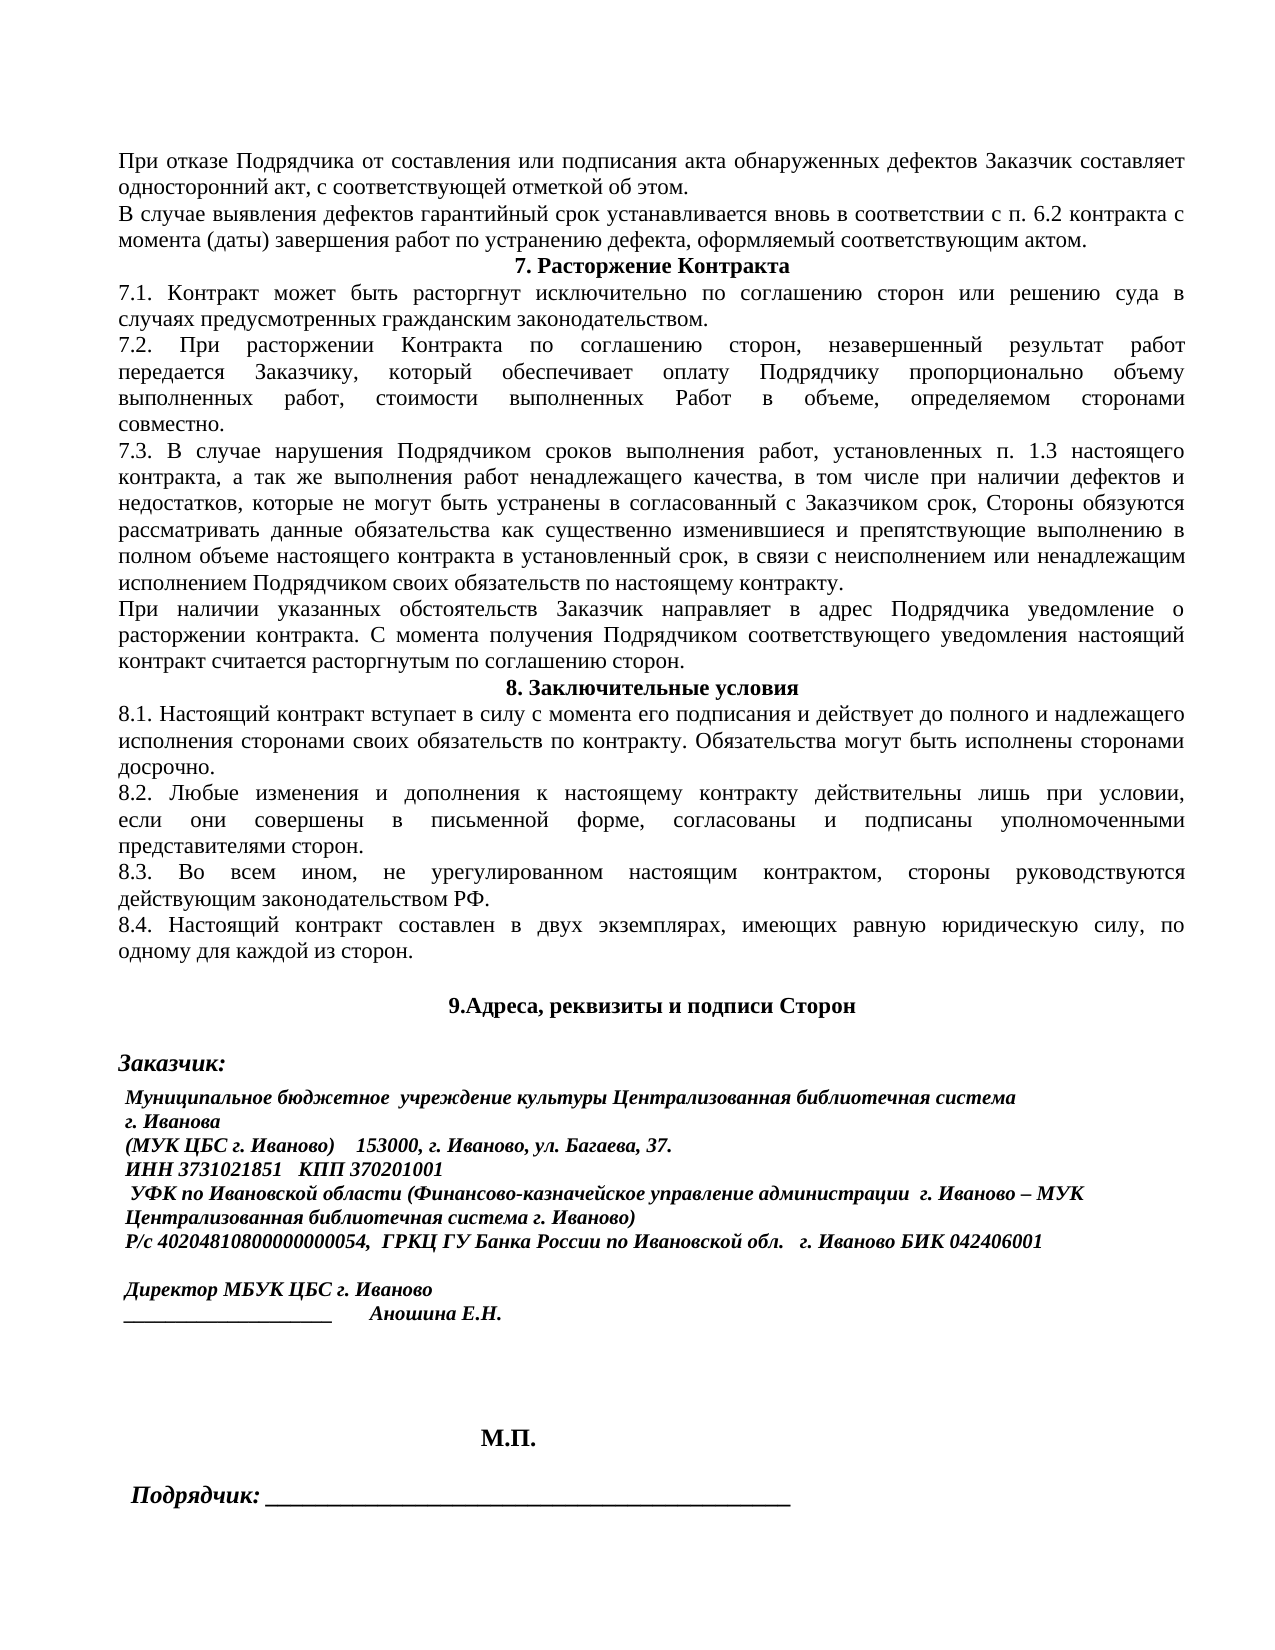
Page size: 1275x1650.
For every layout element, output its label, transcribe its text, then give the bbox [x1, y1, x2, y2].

text 7.1. Контракт может быть расторгнут исключительно по соглашению сторон или решению суда в случаях предусмотренных гражданским законодательством. [118, 279, 1186, 331]
text М.П. [118, 1423, 1180, 1451]
text Подрядчик: __________________________________________ [118, 1480, 1180, 1509]
text 8.3. Во всем ином, не урегулированном настоящим контрактом, стороны руководствуются действующим законодательством РФ. [118, 858, 1186, 911]
text 8.1. Настоящий контракт вступает в силу с момента его подписания и действует до полного и надлежащего исполнения сторонами своих обязательств по контракту. Обязательства могут быть исполнены сторонами досрочно. [118, 700, 1186, 779]
text 9.Адреса, реквизиты и подписи Сторон [118, 993, 1186, 1019]
text 7.2. При расторжении Контракта по соглашению сторон, незавершенный результат работ передается Заказчику, который обеспечивает оплату Подрядчику пропорционально объему выполненных работ, стоимости выполненных Работ в объеме, определяемом сторонами совместно. [118, 331, 1186, 437]
text При отказе Подрядчика от составления или подписания акта обнаруженных дефектов Заказчик составляет односторонний акт, с соответствующей отметкой об этом. [118, 147, 1186, 199]
text 7.3. В случае нарушения Подрядчиком сроков выполнения работ, установленных п. 1.3 настоящего контракта, а так же выполнения работ ненадлежащего качества, в том числе при наличии дефектов и недостатков, которые не могут быть устранены в согласованный с Заказчиком срок, Стороны обязуются рассматривать данные обязательства как существенно изменившиеся и препятствующие выполнению в полном объеме настоящего контракта в установленный срок, в связи с неисполнением или ненадлежащим исполнением Подрядчиком своих обязательств по настоящему контракту. [118, 437, 1186, 595]
text 8.2. Любые изменения и дополнения к настоящему контракту действительны лишь при условии, если они совершены в письменной форме, согласованы и подписаны уполномоченными представителями сторон. [118, 779, 1186, 858]
text Заказчик: [118, 1048, 1180, 1076]
text При наличии указанных обстоятельств Заказчик направляет в адрес Подрядчика уведомление о расторжении контракта. С момента получения Подрядчиком соответствующего уведомления настоящий контракт считается расторгнутым по соглашению сторон. [118, 595, 1186, 674]
text 7. Расторжение Контракта [118, 252, 1186, 279]
text 8.4. Настоящий контракт составлен в двух экземплярах, имеющих равную юридическую силу, по одному для каждой из сторон. [118, 911, 1186, 964]
text 8. Заключительные условия [118, 674, 1186, 700]
text В случае выявления дефектов гарантийный срок устанавливается вновь в соответствии с п. 6.2 контракта с момента (даты) завершения работ по устранению дефекта, оформляемый соответствующим актом. [118, 199, 1186, 252]
